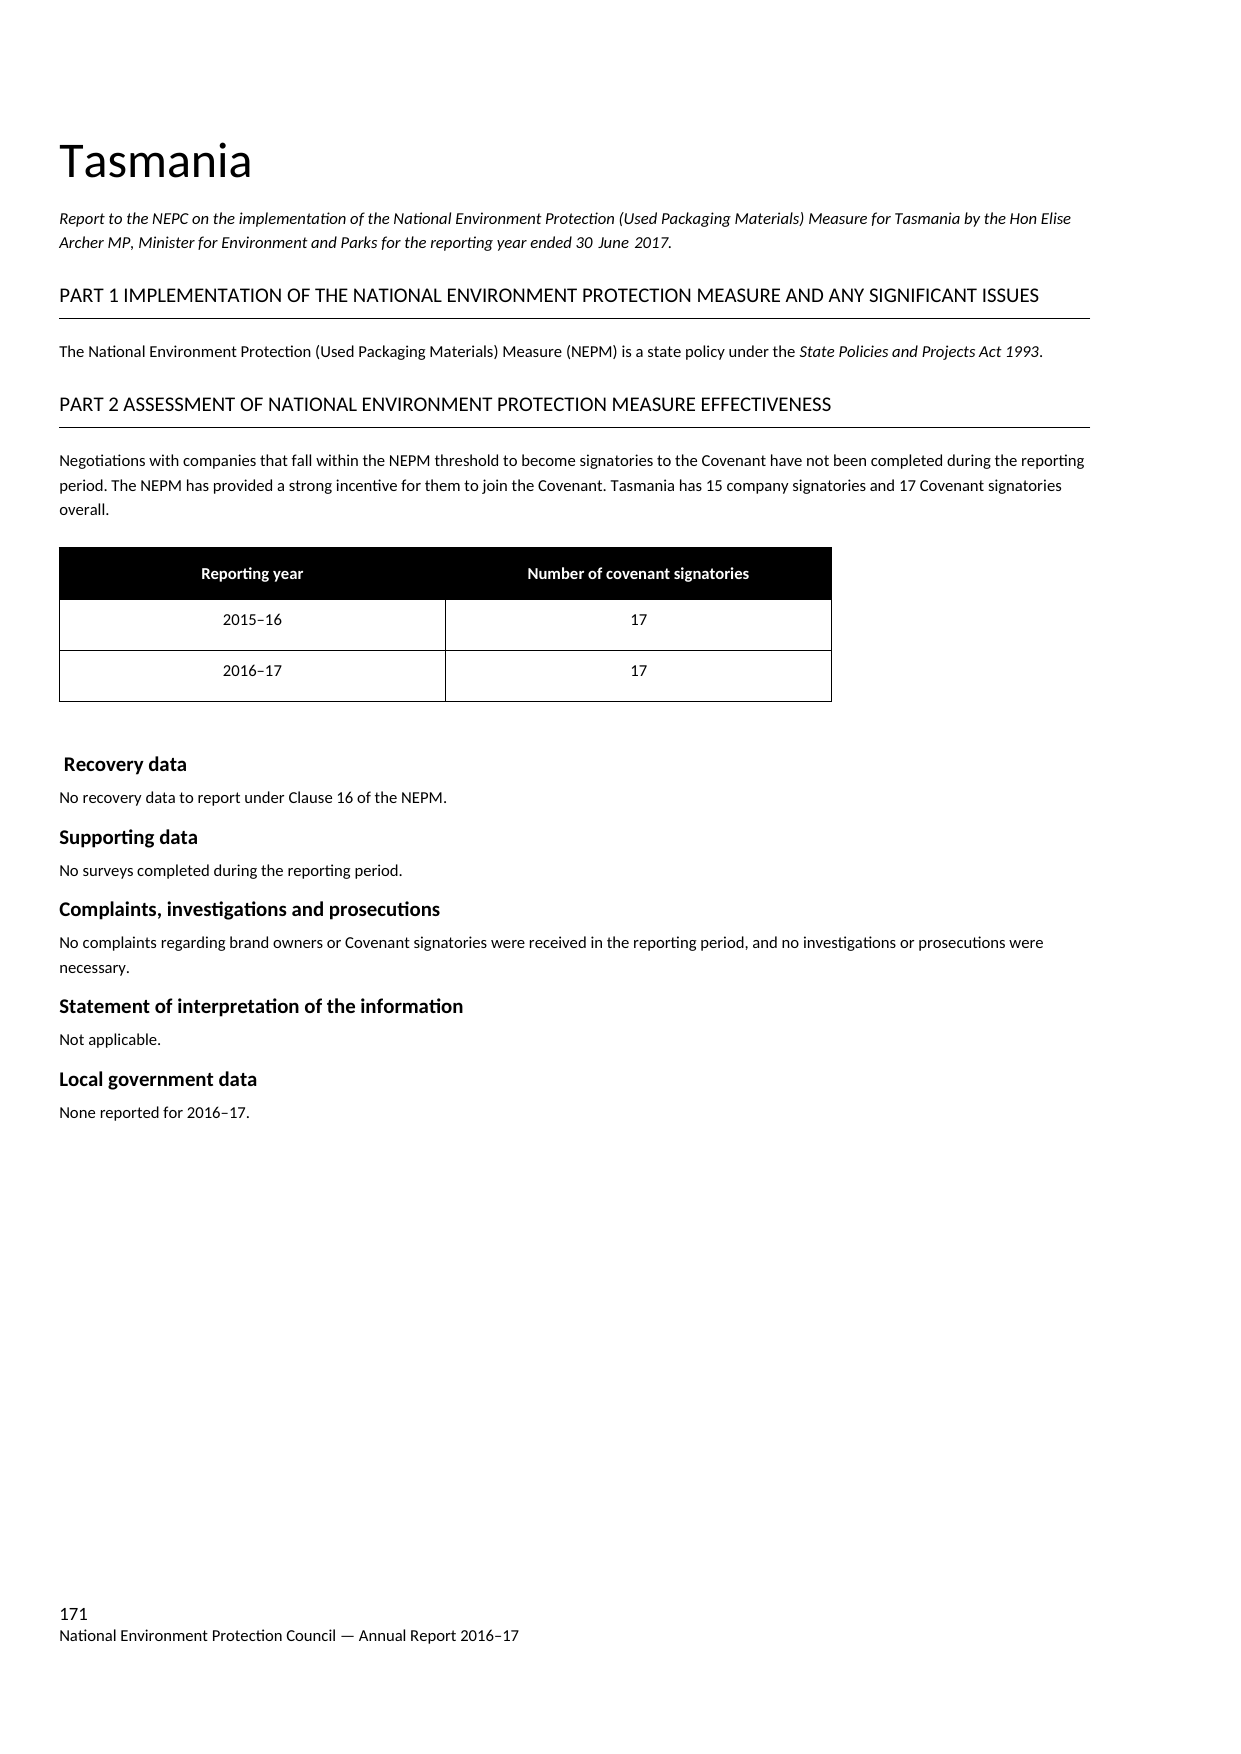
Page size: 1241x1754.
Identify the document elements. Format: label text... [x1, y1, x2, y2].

text No surveys completed during the reporting period. [59, 860, 1090, 881]
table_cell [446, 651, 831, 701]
text Supporting data [59, 824, 1090, 849]
text The National Environment Protection (Used Packaging Materials) Measure (NEPM) is a state policy under the State Policies and Projects Act 1993. [59, 341, 1090, 362]
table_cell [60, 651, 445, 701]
text PART 1 Implementation of the National Environment Protection Measure and any significant issues [59, 282, 1090, 318]
text No recovery data to report under Clause 16 of the NEPM. [59, 788, 1090, 808]
text Local government data [59, 1066, 1090, 1091]
text Negotiations with companies that fall within the NEPM threshold to become signatories to the Covenant have not been completed during the reporting period. The NEPM has provided a strong incentive for them to join the Covenant. Tasmania has 15 company signatories and 17 Covenant signatories overall. [59, 450, 1090, 519]
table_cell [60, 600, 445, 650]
text None reported for 2016–17. [59, 1102, 1090, 1122]
text Statement of interpretation of the information [59, 993, 1090, 1019]
text Report to the NEPC on the implementation of the National Environment Protection (Used Packaging Materials) Measure for Tasmania by the Hon Elise Archer MP, Minister for Environment and Parks for the reporting year ended 30 June 2017. [59, 208, 1090, 253]
text Not applicable. [59, 1030, 1090, 1050]
text Complaints, investigations and prosecutions [59, 896, 1090, 922]
text No complaints regarding brand owners or Covenant signatories were received in the reporting period, and no investigations or prosecutions were necessary. [59, 933, 1090, 977]
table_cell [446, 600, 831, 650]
text Recovery data [59, 751, 1090, 777]
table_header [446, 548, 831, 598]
subtitle Tasmania [59, 129, 1090, 190]
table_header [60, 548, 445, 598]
text PART 2 Assessment of National Environment Protection Measure effectiveness [59, 391, 1090, 427]
